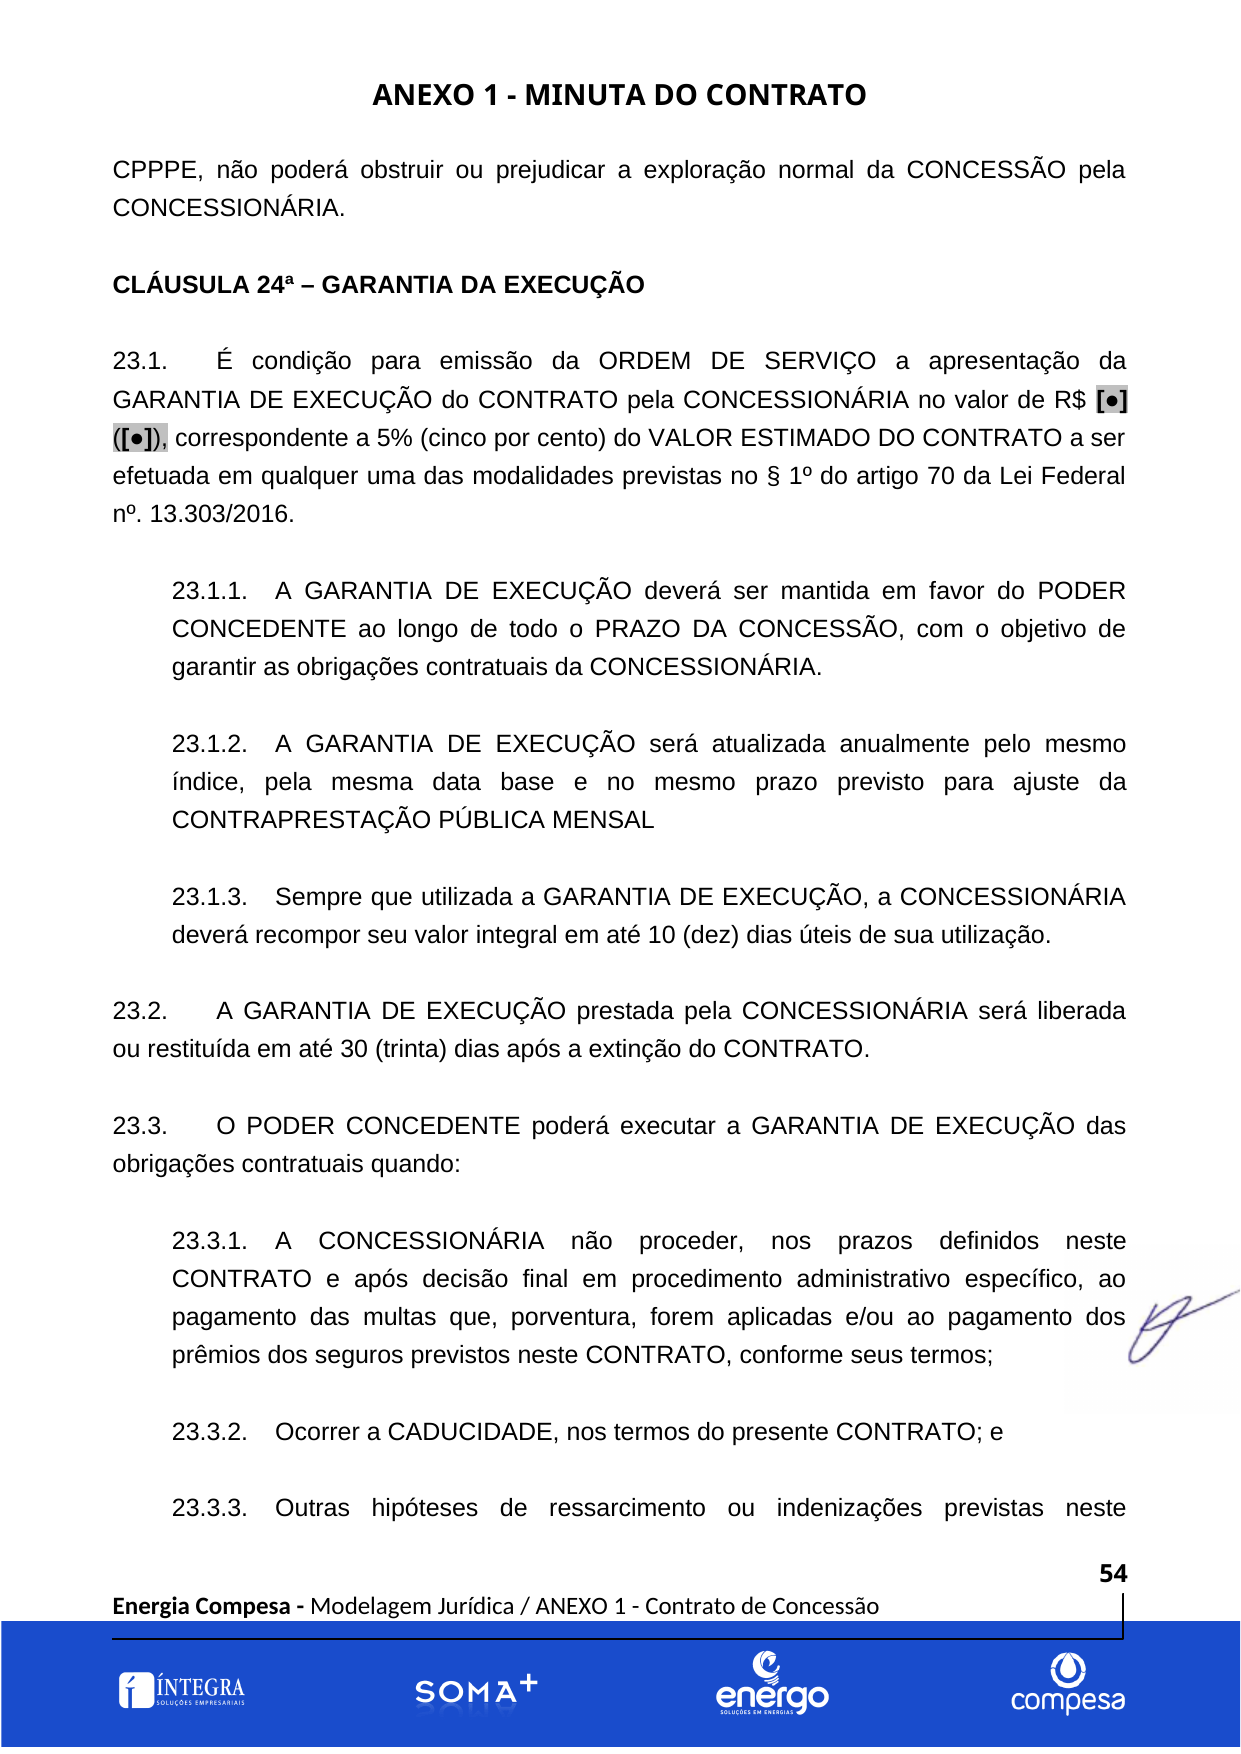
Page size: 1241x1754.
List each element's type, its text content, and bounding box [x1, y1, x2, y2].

list Sempre que utilizada a GARANTIA DE EXECUÇÃO, a CONCESSIONÁRIA deverá recompor seu valor integral em até 10 (dez) dias úteis de sua utilização. [172, 882, 1128, 948]
list A GARANTIA DE EXECUÇÃO será atualizada anualmente pelo mesmo índice, pela mesma data base e no mesmo prazo previsto para ajuste da CONTRAPRESTAÇÃO PÚBLICA MENSAL [172, 729, 1128, 834]
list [112, 155, 1128, 222]
list Ocorrer a CADUCIDADE, nos termos do presente CONTRATO; e [172, 1417, 1128, 1446]
picture [1, 1621, 1241, 1747]
picture [1065, 1245, 1241, 1413]
list A GARANTIA DE EXECUÇÃO prestada pela CONCESSIONÁRIA será liberada ou restituída em até 30 (trinta) dias após a extinção do CONTRATO. [112, 996, 1128, 1063]
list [172, 1493, 1128, 1522]
subtitle CLÁUSULA 24ª – GARANTIA DA EXECUÇÃO [112, 270, 1128, 299]
list É condição para emissão da ORDEM DE SERVIÇO a apresentação da GARANTIA DE EXECUÇÃO do CONTRATO pela CONCESSIONÁRIA no valor de R$ [●]([●]), correspondente a 5% (cinco por cento) do VALOR ESTIMADO DO CONTRATO a ser efetuada em qualquer uma das modalidades previstas no § 1º do artigo 70 da Lei Federal nº. 13.303/2016. [112, 346, 1128, 528]
list A CONCESSIONÁRIA não proceder, nos prazos definidos neste CONTRATO e após decisão final em procedimento administrativo específico, ao pagamento das multas que, porventura, forem aplicadas e/ou ao pagamento dos prêmios dos seguros previstos neste CONTRATO, conforme seus termos; [172, 1226, 1128, 1369]
list O PODER CONCEDENTE poderá executar a GARANTIA DE EXECUÇÃO das obrigações contratuais quando: [112, 1111, 1128, 1178]
list A GARANTIA DE EXECUÇÃO deverá ser mantida em favor do PODER CONCEDENTE ao longo de todo o PRAZO DA CONCESSÃO, com o objetivo de garantir as obrigações contratuais da CONCESSIONÁRIA. [172, 576, 1128, 681]
